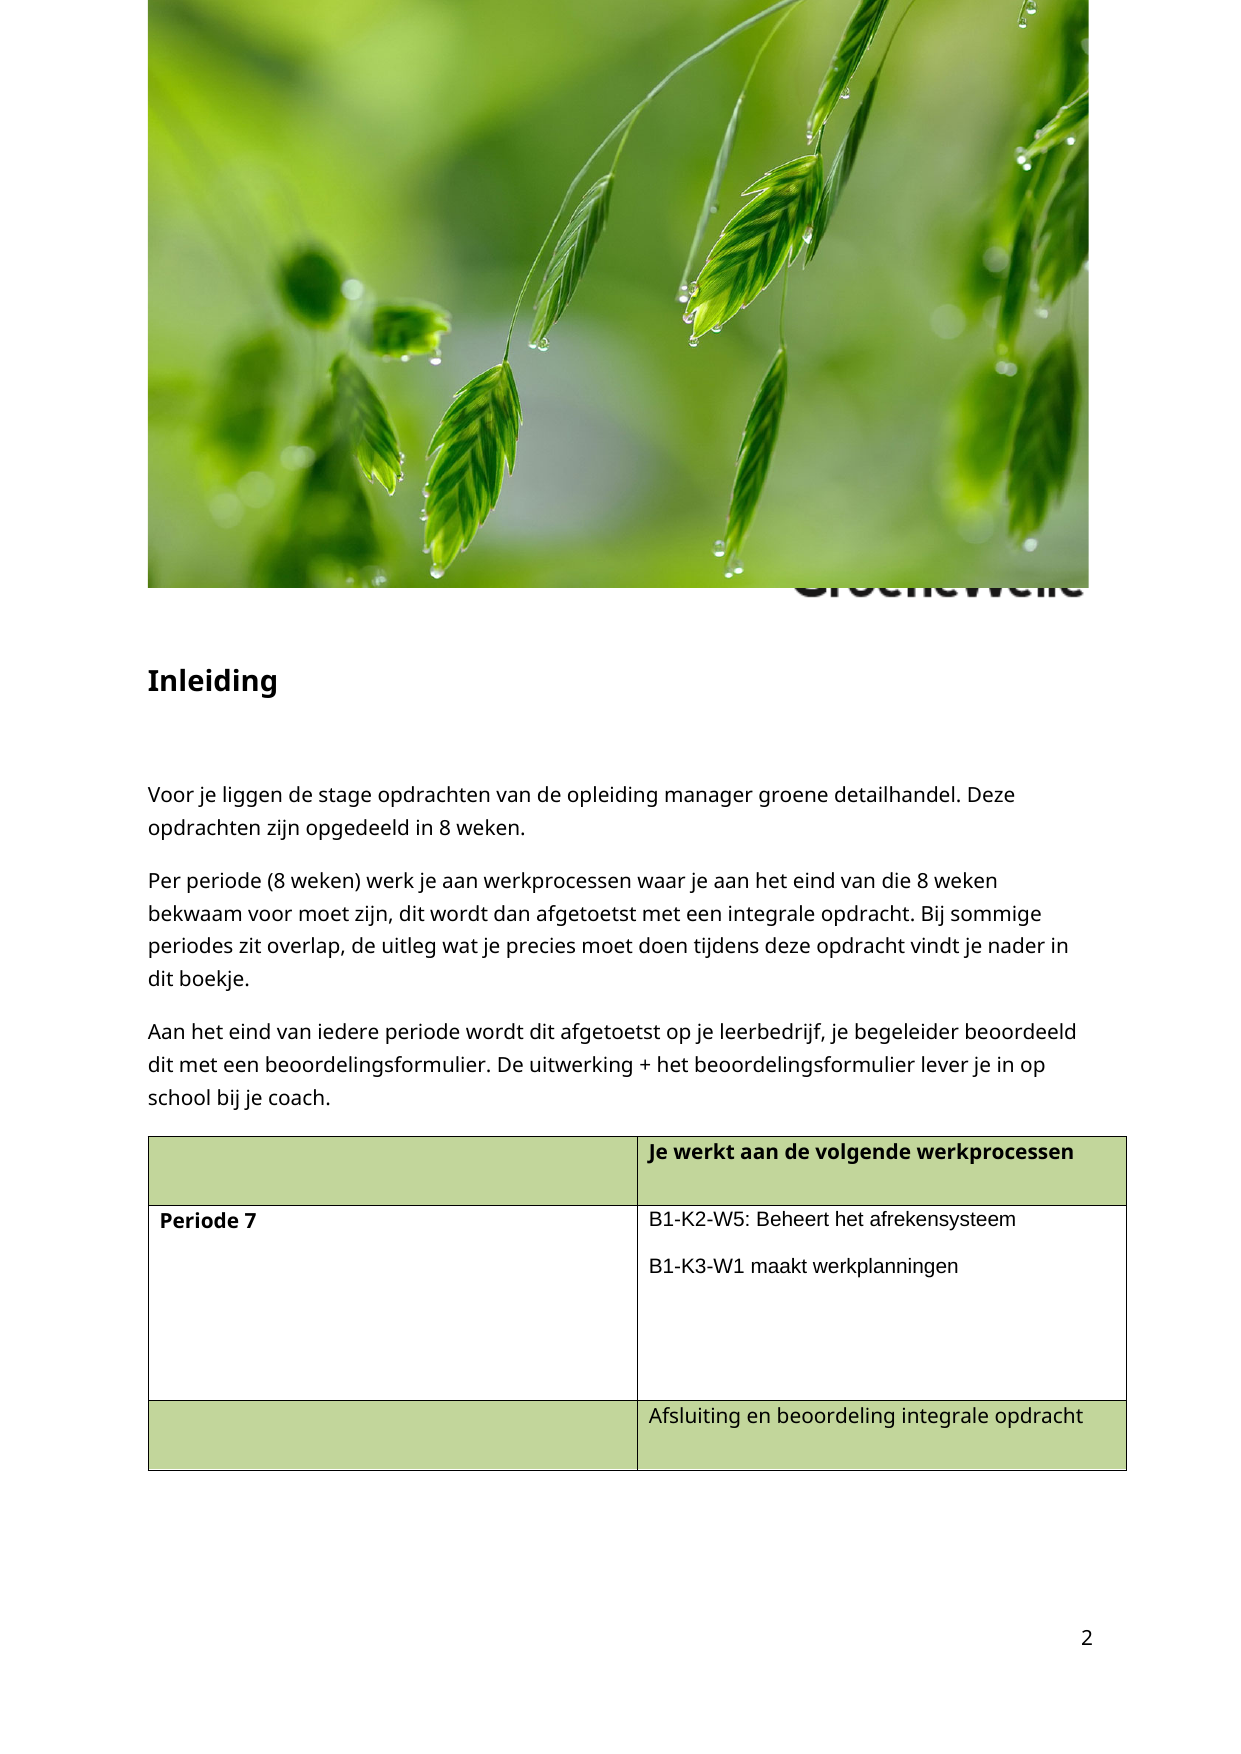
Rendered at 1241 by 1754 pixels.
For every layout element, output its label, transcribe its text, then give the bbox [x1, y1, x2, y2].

table_cell Afsluiting en beoordeling integrale opdracht [638, 1401, 1126, 1469]
table_cell [149, 1401, 637, 1469]
table_cell B1-K2-W5: Beheert het afrekensysteem B1-K3-W1 maakt werkplanningen [638, 1206, 1126, 1400]
picture [147, 0, 1090, 599]
text Voor je liggen de stage opdrachten van de opleiding manager groene detailhandel. Deze opdrachten zijn opgedeeld in 8 weken. [148, 780, 1093, 841]
text Aan het eind van iedere periode wordt dit afgetoetst op je leerbedrijf, je begeleider beoordeeld dit met een beoordelingsformulier. De uitwerking + het beoordelingsformulier lever je in op school bij je coach. [148, 1017, 1093, 1111]
text Inleiding [148, 660, 1093, 700]
table_header [149, 1137, 637, 1205]
text Per periode (8 weken) werk je aan werkprocessen waar je aan het eind van die 8 weken bekwaam voor moet zijn, dit wordt dan afgetoetst met een integrale opdracht. Bij sommige periodes zit overlap, de uitleg wat je precies moet doen tijdens deze opdracht vindt je nader in dit boekje. [148, 866, 1093, 992]
table_header Je werkt aan de volgende werkprocessen [638, 1137, 1126, 1205]
table_cell Periode 7 [149, 1206, 637, 1400]
